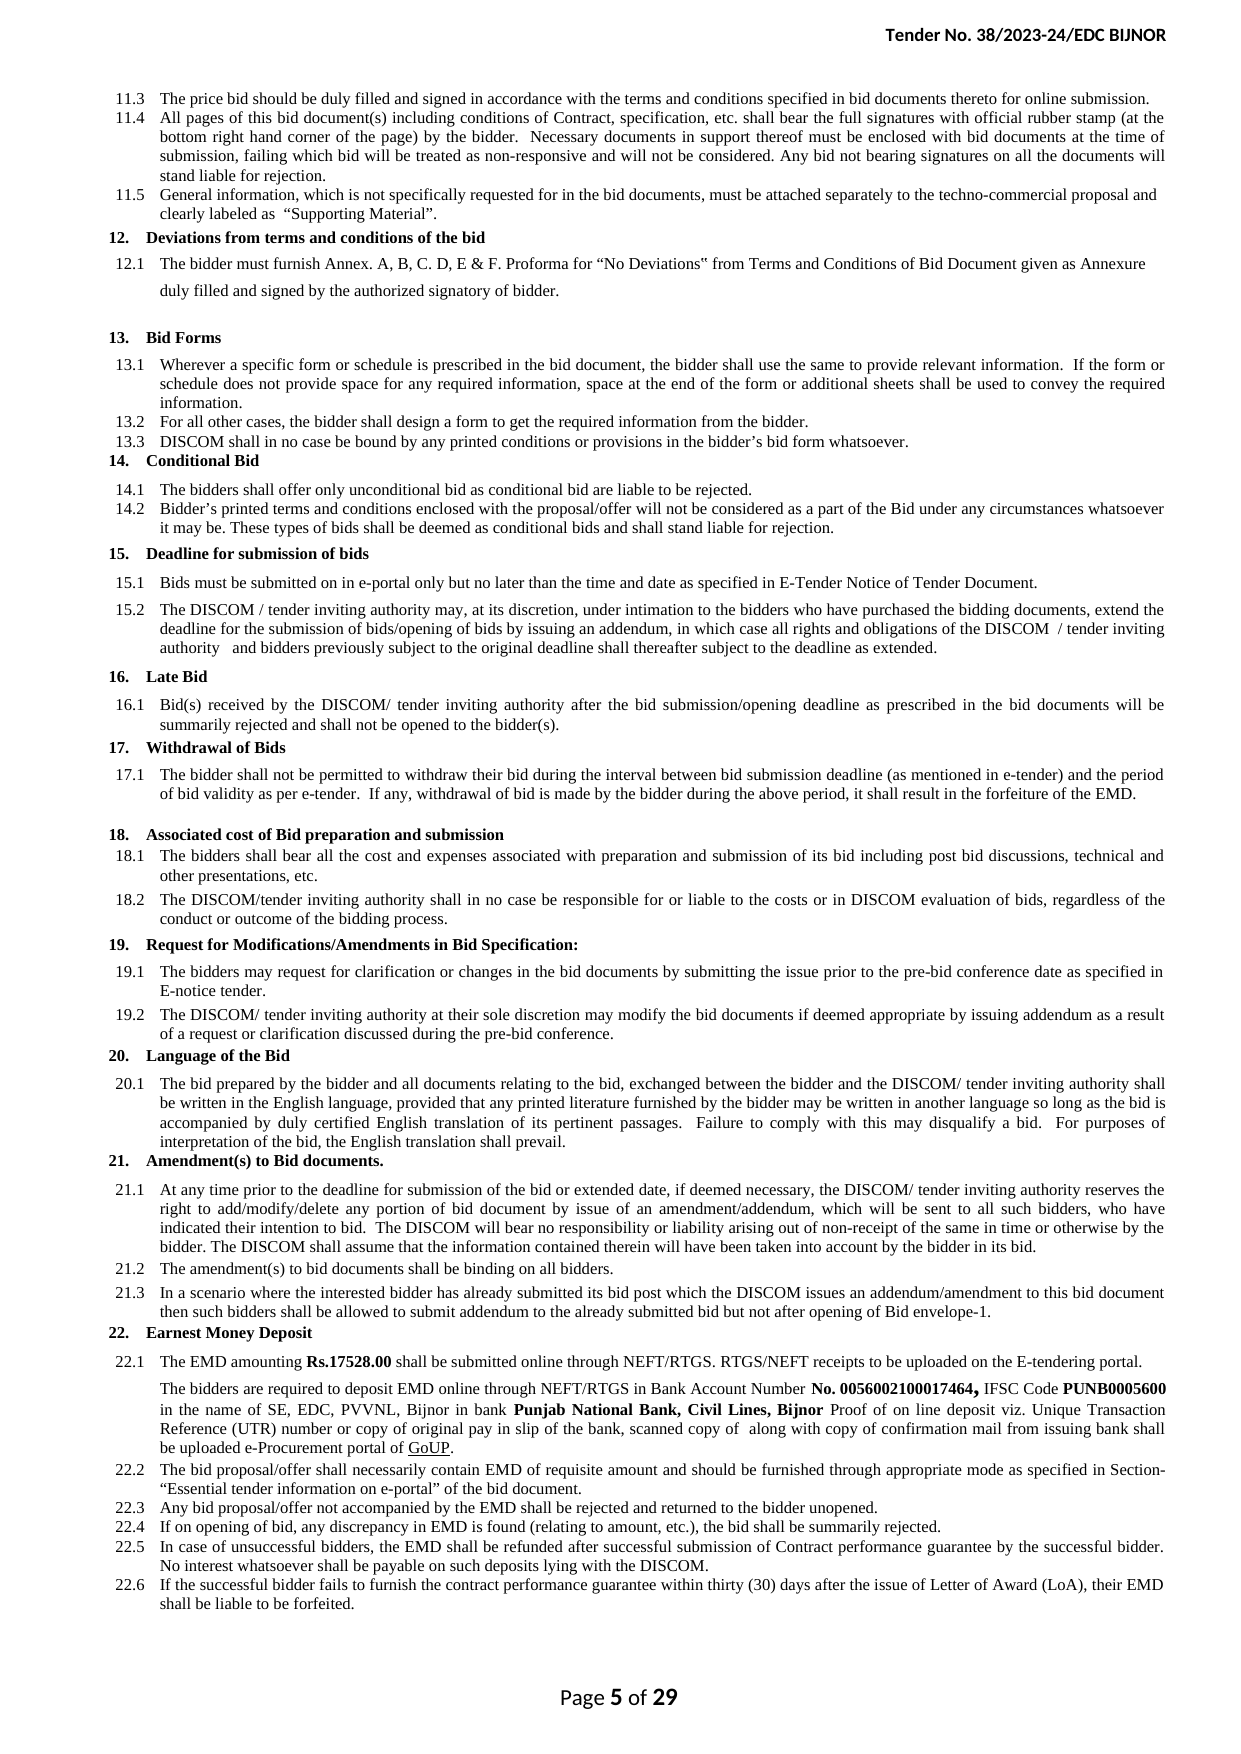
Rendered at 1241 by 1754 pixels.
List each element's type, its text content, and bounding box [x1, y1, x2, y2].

list Deadline for submission of bids [108, 544, 1166, 563]
text 15.2 The DISCOM / tender inviting authority may, at its discretion, under intimation to the bidders who have purchased the bidding documents, extend the deadline for the submission of bids/opening of bids by issuing an addendum, in which case all rights and obligations of the DISCOM / tender inviting authority and bidders previously subject to the original deadline shall thereafter subject to the deadline as extended. [115, 599, 1166, 657]
list Request for Modifications/Amendments in Bid Specification: [108, 935, 1166, 954]
text 19.1 The bidders may request for clarification or changes in the bid documents by submitting the issue prior to the pre-bid conference date as specified in E-notice tender. [115, 961, 1166, 1000]
text 11.5 General information, which is not specifically requested for in the bid documents, must be attached separately to the techno-commercial proposal and clearly labeled as “Supporting Material”. [115, 184, 1166, 223]
text 12.1 The bidder must furnish Annex. A, B, C. D, E & F. Proforma for “No Deviations‟ from Terms and Conditions of Bid Document given as Annexure duly filled and signed by the authorized signatory of bidder. [115, 254, 1166, 302]
list Earnest Money Deposit [108, 1323, 1166, 1342]
list 22.2 The bid proposal/offer shall necessarily contain EMD of requisite amount and should be furnished through appropriate mode as specified in Section- “Essential tender information on e-portal” of the bid document. [115, 1460, 1166, 1498]
text 13.3 DISCOM shall in no case be bound by any printed conditions or provisions in the bidder’s bid form whatsoever. [115, 431, 1166, 451]
list Withdrawal of Bids [108, 738, 1166, 757]
list In a scenario where the interested bidder has already submitted its bid post which the DISCOM issues an addendum/amendment to this bid document then such bidders shall be allowed to submit addendum to the already submitted bid but not after opening of Bid envelope-1. [115, 1282, 1166, 1321]
list 22.1 The EMD amounting Rs.17528.00 shall be submitted online through NEFT/RTGS. RTGS/NEFT receipts to be uploaded on the E-tendering portal. [115, 1352, 1166, 1371]
text 14.1 The bidders shall offer only unconditional bid as conditional bid are liable to be rejected. [115, 479, 1166, 498]
list The bidders are required to deposit EMD online through NEFT/RTGS in Bank Account Number No. 0056002100017464, IFSC Code PUNB0005600 in the name of SE, EDC, PVVNL, Bijnor in bank Punjab National Bank, Civil Lines, Bijnor Proof of on line deposit viz. Unique Transaction Reference (UTR) number or copy of original pay in slip of the bank, scanned copy of along with copy of confirmation mail from issuing bank shall be uploaded e-Procurement portal of GoUP. [115, 1371, 1166, 1457]
text 21.1 At any time prior to the deadline for submission of the bid or extended date, if deemed necessary, the DISCOM/ tender inviting authority reserves the right to add/modify/delete any portion of bid document by issue of an amendment/addendum, which will be sent to all such bidders, who have indicated their intention to bid. The DISCOM will bear no responsibility or liability arising out of non-receipt of the same in time or otherwise by the bidder. The DISCOM shall assume that the information contained therein will have been taken into account by the bidder in its bid. [115, 1179, 1166, 1256]
text 19.2 The DISCOM/ tender inviting authority at their sole discretion may modify the bid documents if deemed appropriate by issuing addendum as a result of a request or clarification discussed during the pre-bid conference. [115, 1004, 1166, 1043]
text 15.1 Bids must be submitted on in e-portal only but no later than the time and date as specified in E-Tender Notice of Tender Document. [115, 573, 1166, 592]
text 21.2 The amendment(s) to bid documents shall be binding on all bidders. [115, 1258, 1166, 1278]
text 16.1 Bid(s) received by the DISCOM/ tender inviting authority after the bid submission/opening deadline as prescribed in the bid documents will be summarily rejected and shall not be opened to the bidder(s). [115, 695, 1166, 733]
text 18.1 The bidders shall bear all the cost and expenses associated with preparation and submission of its bid including post bid discussions, technical and other presentations, etc. [115, 846, 1166, 884]
list Language of the Bid [108, 1045, 1166, 1064]
list 22.6 If the successful bidder fails to furnish the contract performance guarantee within thirty (30) days after the issue of Letter of Award (LoA), their EMD shall be liable to be forfeited. [115, 1575, 1166, 1613]
list 22.5 In case of unsuccessful bidders, the EMD shall be refunded after successful submission of Contract performance guarantee by the successful bidder. No interest whatsoever shall be payable on such deposits lying with the DISCOM. [115, 1536, 1166, 1575]
text 11.3 The price bid should be duly filled and signed in accordance with the terms and conditions specified in bid documents thereto for online submission. [115, 89, 1166, 108]
list 22.4 If on opening of bid, any discrepancy in EMD is found (relating to amount, etc.), the bid shall be summarily rejected. [115, 1517, 1166, 1536]
list 22.3 Any bid proposal/offer not accompanied by the EMD shall be rejected and returned to the bidder unopened. [115, 1498, 1166, 1517]
text 18.2 The DISCOM/tender inviting authority shall in no case be responsible for or liable to the costs or in DISCOM evaluation of bids, regardless of the conduct or outcome of the bidding process. [115, 889, 1166, 928]
text 13.1 Wherever a specific form or schedule is prescribed in the bid document, the bidder shall use the same to provide relevant information. If the form or schedule does not provide space for any required information, space at the end of the form or additional sheets shall be used to convey the required information. [115, 355, 1166, 412]
list Late Bid [108, 666, 1166, 686]
text 17.1 The bidder shall not be permitted to withdraw their bid during the interval between bid submission deadline (as mentioned in e-tender) and the period of bid validity as per e-tender. If any, withdrawal of bid is made by the bidder during the above period, it shall result in the forfeiture of the EMD. [115, 765, 1166, 803]
text 20.1 The bid prepared by the bidder and all documents relating to the bid, exchanged between the bidder and the DISCOM/ tender inviting authority shall be written in the English language, provided that any printed literature furnished by the bidder may be written in another language so long as the bid is accompanied by duly certified English translation of its pertinent passages. Failure to comply with this may disqualify a bid. For purposes of interpretation of the bid, the English translation shall prevail. [115, 1074, 1166, 1151]
list Bid Forms [108, 328, 1166, 347]
list Conditional Bid [108, 451, 1166, 470]
list Amendment(s) to Bid documents. [108, 1151, 1166, 1170]
text 11.4 All pages of this bid document(s) including conditions of Contract, specification, etc. shall bear the full signatures with official rubber stamp (at the bottom right hand corner of the page) by the bidder. Necessary documents in support thereof must be enclosed with bid documents at the time of submission, failing which bid will be treated as non-responsive and will not be considered. Any bid not bearing signatures on all the documents will stand liable for rejection. [115, 108, 1166, 184]
text 13.2 For all other cases, the bidder shall design a form to get the required information from the bidder. [115, 412, 1166, 431]
list Deviations from terms and conditions of the bid [108, 228, 1166, 247]
text 14.2 Bidder’s printed terms and conditions enclosed with the proposal/offer will not be considered as a part of the Bid under any circumstances whatsoever it may be. These types of bids shall be deemed as conditional bids and shall stand liable for rejection. [115, 498, 1166, 537]
list Associated cost of Bid preparation and submission [108, 825, 1166, 844]
